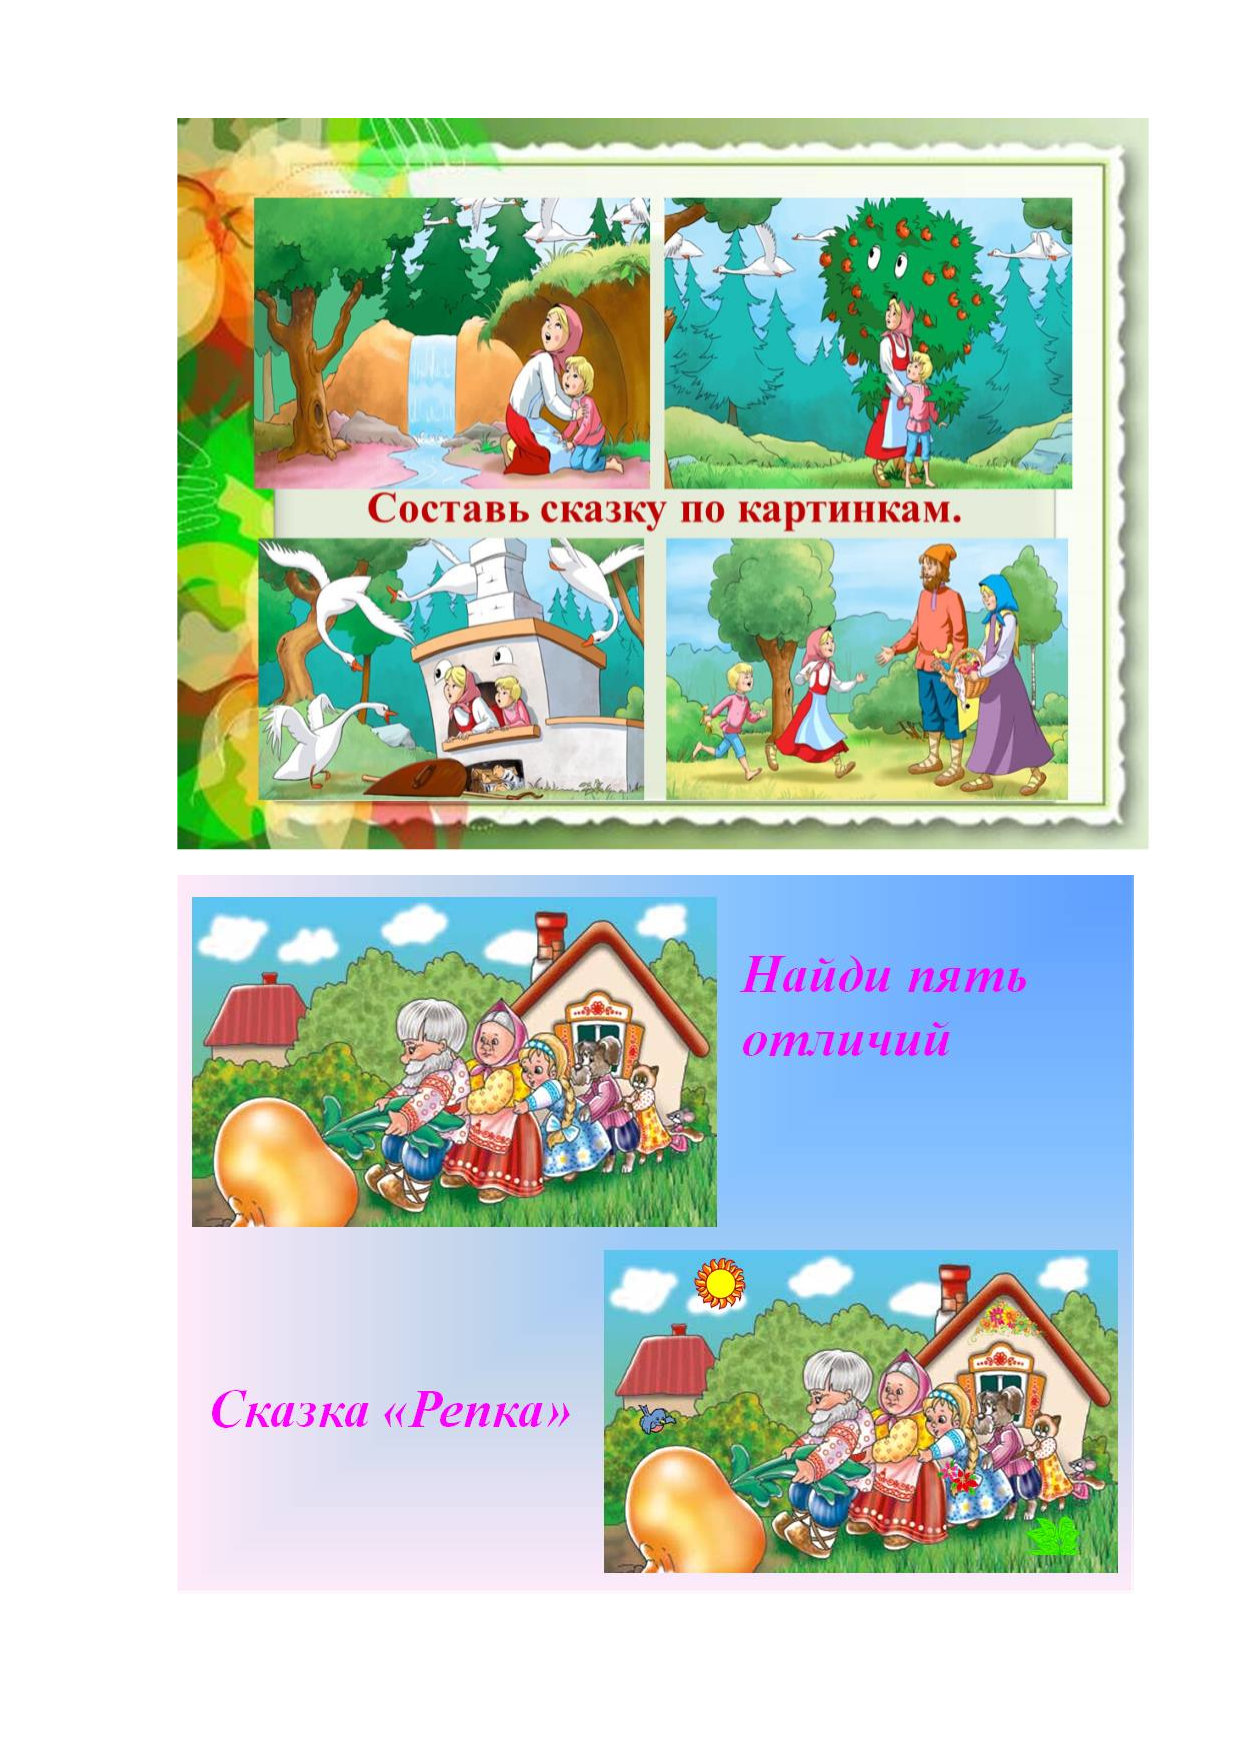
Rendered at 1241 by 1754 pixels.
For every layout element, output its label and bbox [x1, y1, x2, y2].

picture [177, 118, 1152, 851]
picture [177, 875, 1135, 1594]
